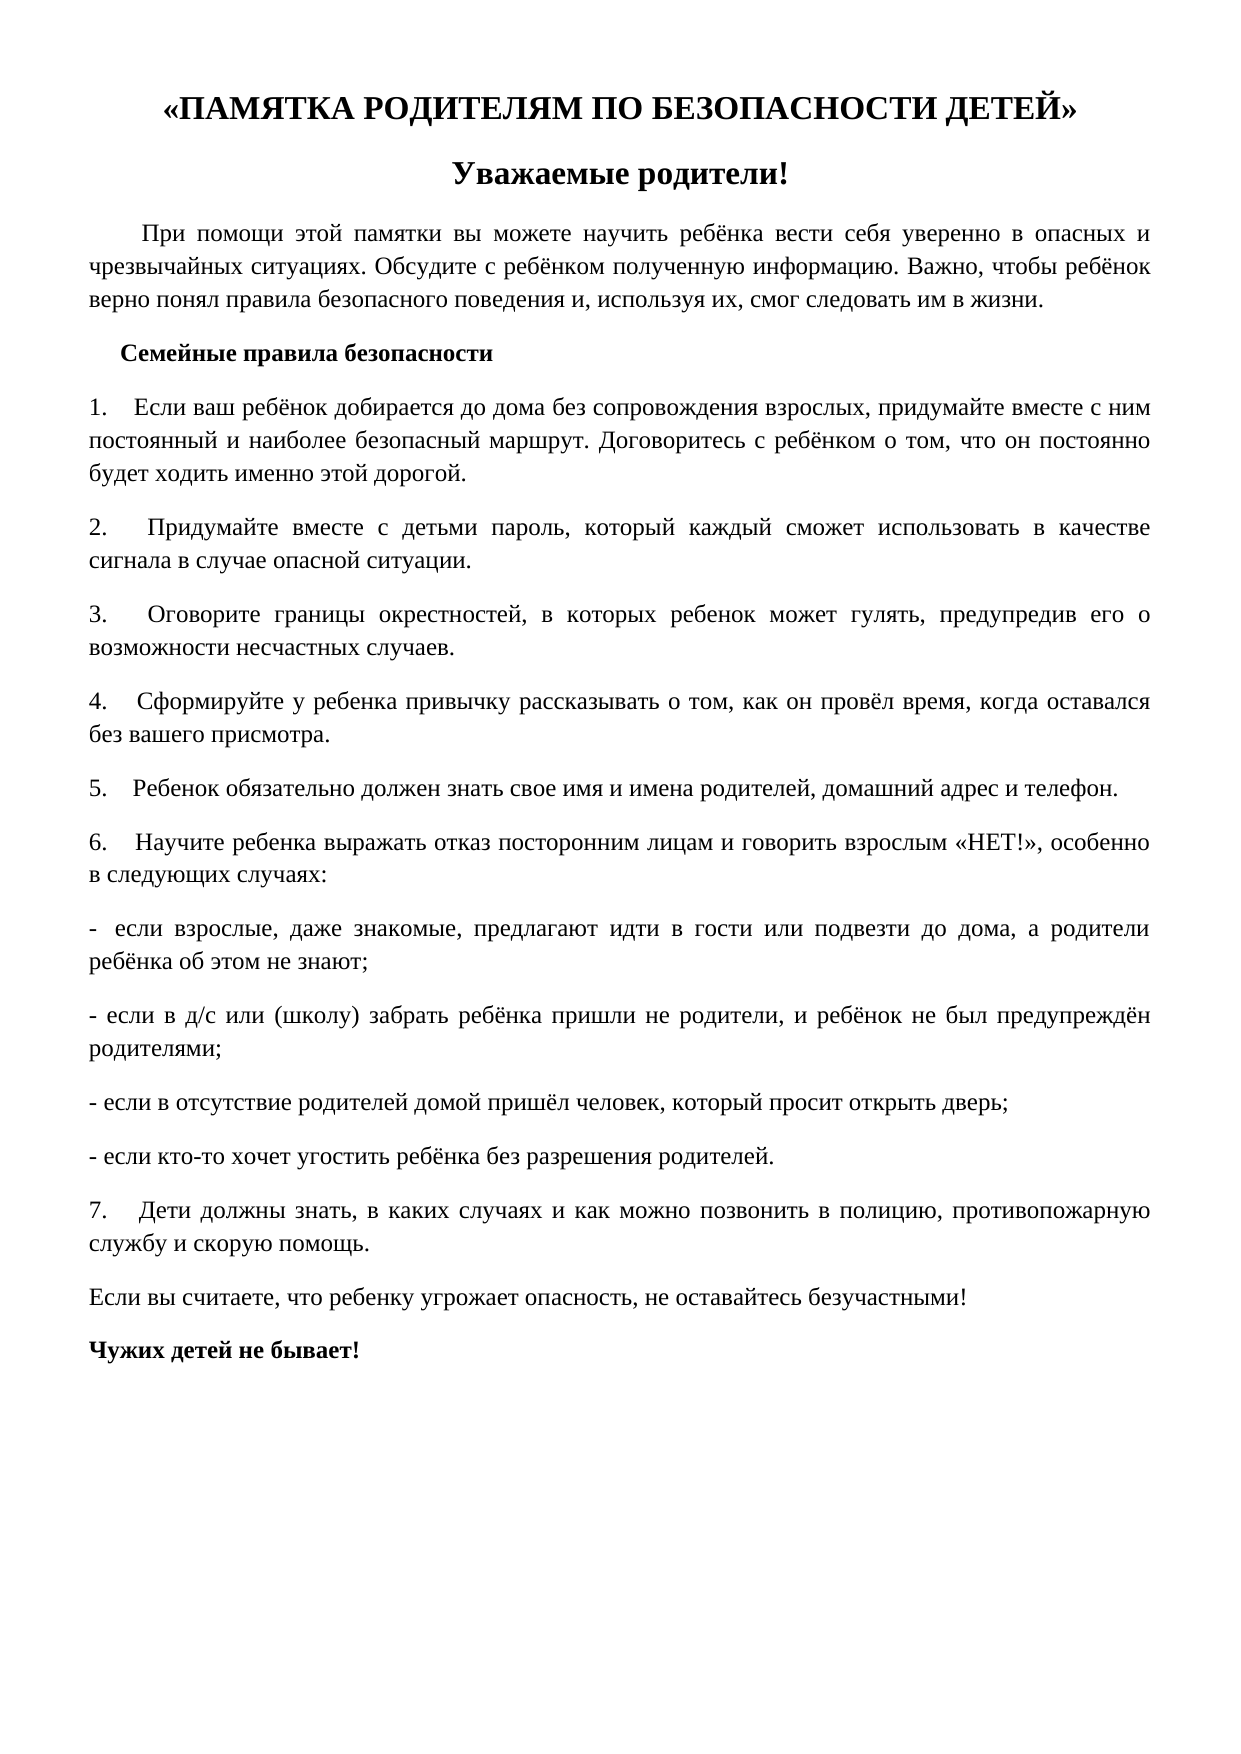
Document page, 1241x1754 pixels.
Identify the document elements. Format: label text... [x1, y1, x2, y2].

text 6. Научите ребенка выражать отказ посторонним лицам и говорить взрослым «НЕТ!», особенно в следующих случаях: [89, 827, 1152, 888]
text - если в отсутствие родителей домой пришёл человек, который просит открыть дверь; [89, 1087, 1152, 1116]
text 3. Оговорите границы окрестностей, в которых ребенок может гулять, предупредив его о возможности несчастных случаев. [89, 599, 1152, 661]
text Если вы считаете, что ребенку угрожает опасность, не оставайтесь безучастными! [89, 1282, 1152, 1311]
text «ПАМЯТКА РОДИТЕЛЯМ ПО БЕЗОПАСНОСТИ ДЕТЕЙ» [89, 89, 1152, 127]
text - если в д/с или (школу) забрать ребёнка пришли не родители, и ребёнок не был предупреждён родителями; [89, 1000, 1152, 1062]
text 5. Ребенок обязательно должен знать свое имя и имена родителей, домашний адрес и телефон. [89, 773, 1152, 801]
text - если взрослые, даже знакомые, предлагают идти в гости или подвезти до дома, а родители ребёнка об этом не знают; [89, 913, 1152, 975]
text 4. Сформируйте у ребенка привычку рассказывать о том, как он провёл время, когда оставался без вашего присмотра. [89, 686, 1152, 748]
text 7. Дети должны знать, в каких случаях и как можно позвонить в полицию, противопожарную службу и скорую помощь. [89, 1195, 1152, 1257]
text Семейные правила безопасности [89, 338, 1152, 367]
text - если кто-то хочет угостить ребёнка без разрешения родителей. [89, 1141, 1152, 1170]
text Чужих детей не бывает! [89, 1336, 1152, 1364]
text При помощи этой памятки вы можете научить ребёнка вести себя уверенно в опасных и чрезвычайных ситуациях. Обсудите с ребёнком полученную информацию. Важно, чтобы ребёнок верно понял правила безопасного поведения и, используя их, смог следовать им в жизни. [89, 218, 1152, 313]
text 1. Если ваш ребёнок добирается до дома без сопровождения взрослых, придумайте вместе с ним постоянный и наиболее безопасный маршрут. Договоритесь с ребёнком о том, что он постоянно будет ходить именно этой дорогой. [89, 392, 1152, 487]
text 2. Придумайте вместе с детьми пароль, который каждый сможет использовать в качестве сигнала в случае опасной ситуации. [89, 512, 1152, 574]
text Уважаемые родители! [89, 153, 1152, 192]
